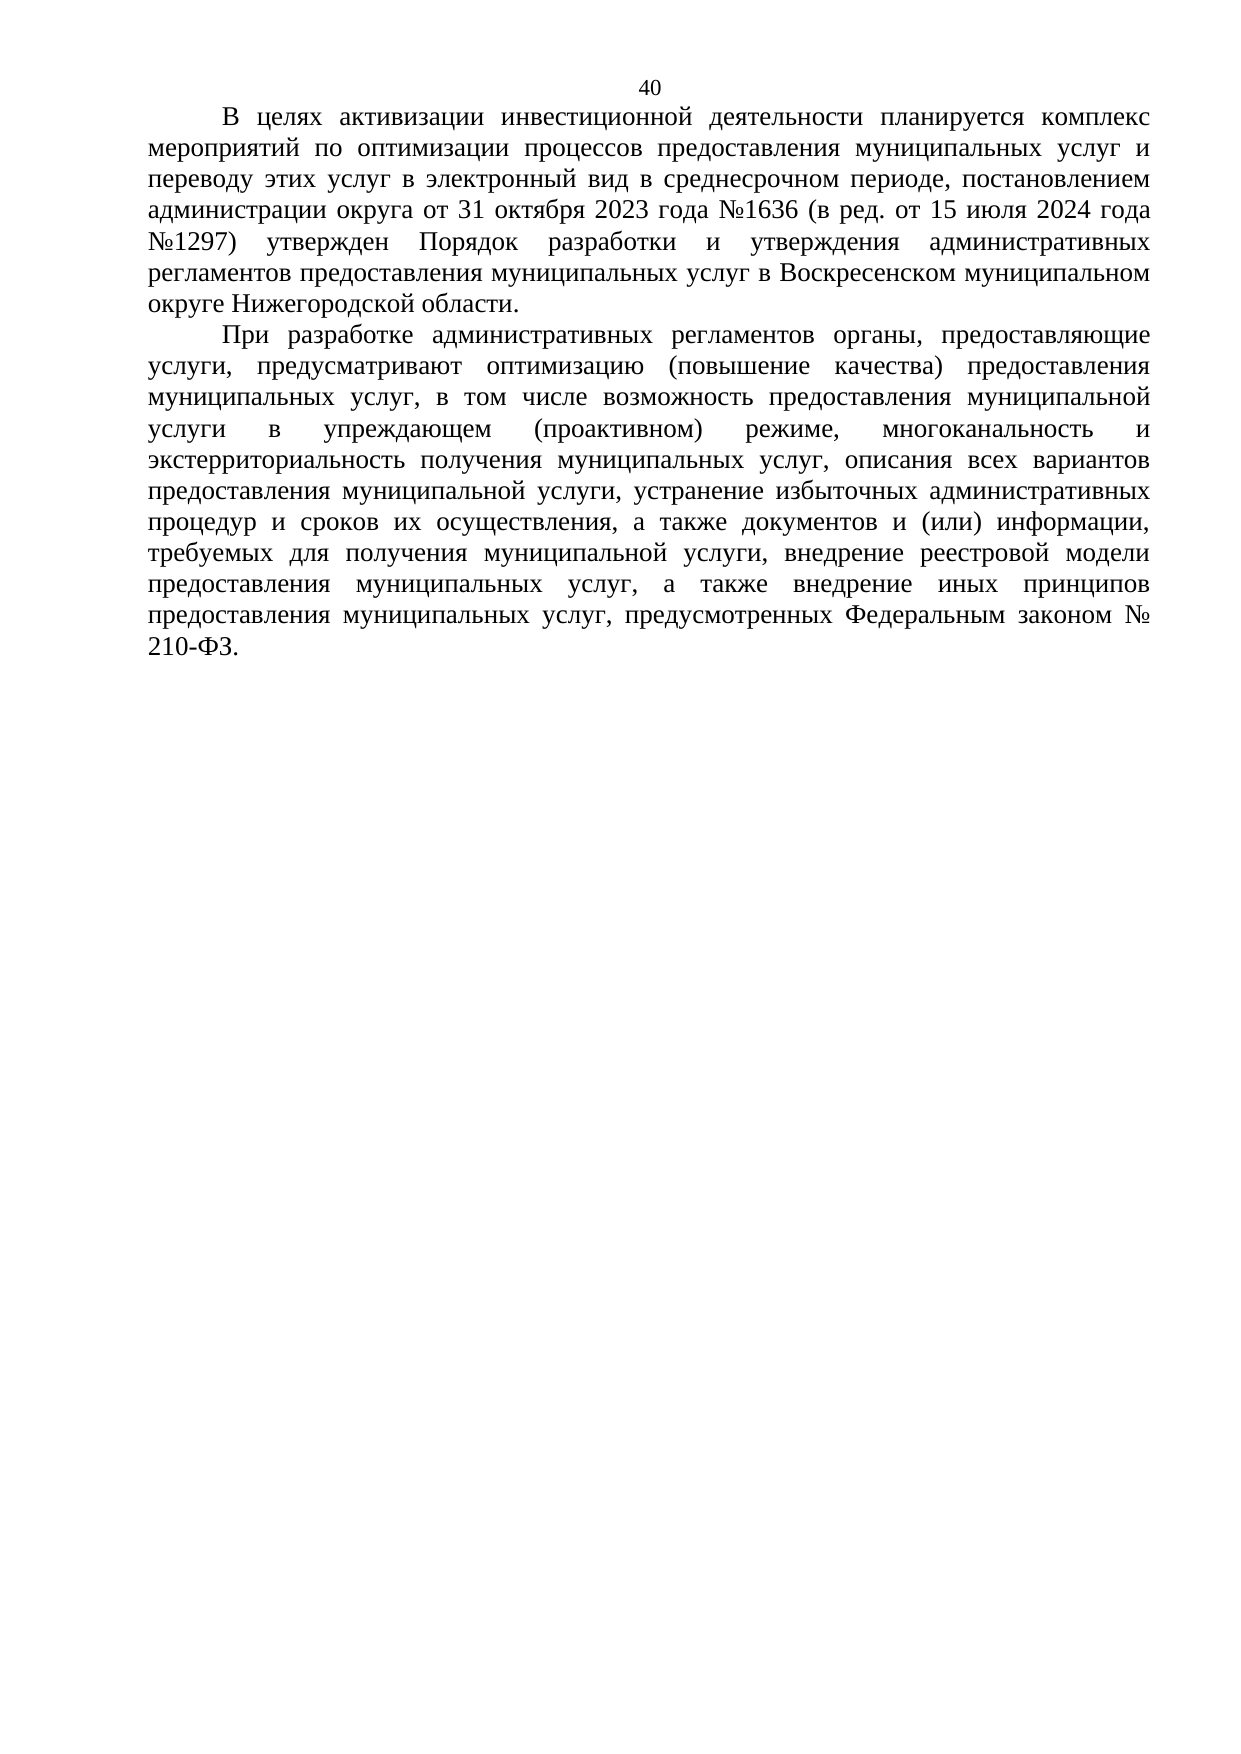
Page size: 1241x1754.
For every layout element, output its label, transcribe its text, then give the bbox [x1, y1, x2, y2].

text При разработке административных регламентов органы, предоставляющие услуги, предусматривают оптимизацию (повышение качества) предоставления муниципальных услуг, в том числе возможность предоставления муниципальной услуги в упреждающем (проактивном) режиме, многоканальность и экстерриториальность получения муниципальных услуг, описания всех вариантов предоставления муниципальной услуги, устранение избыточных административных процедур и сроков их осуществления, а также документов и (или) информации, требуемых для получения муниципальной услуги, внедрение реестровой модели предоставления муниципальных услуг, а также внедрение иных принципов предоставления муниципальных услуг, предусмотренных Федеральным законом № 210-ФЗ. [148, 318, 1152, 661]
text В целях активизации инвестиционной деятельности планируется комплекс мероприятий по оптимизации процессов предоставления муниципальных услуг и переводу этих услуг в электронный вид в среднесрочном периоде, постановлением администрации округа от 31 октября 2023 года №1636 (в ред. от 15 июля 2024 года №1297) утвержден Порядок разработки и утверждения административных регламентов предоставления муниципальных услуг в Воскресенском муниципальном округе Нижегородской области. [148, 100, 1152, 318]
